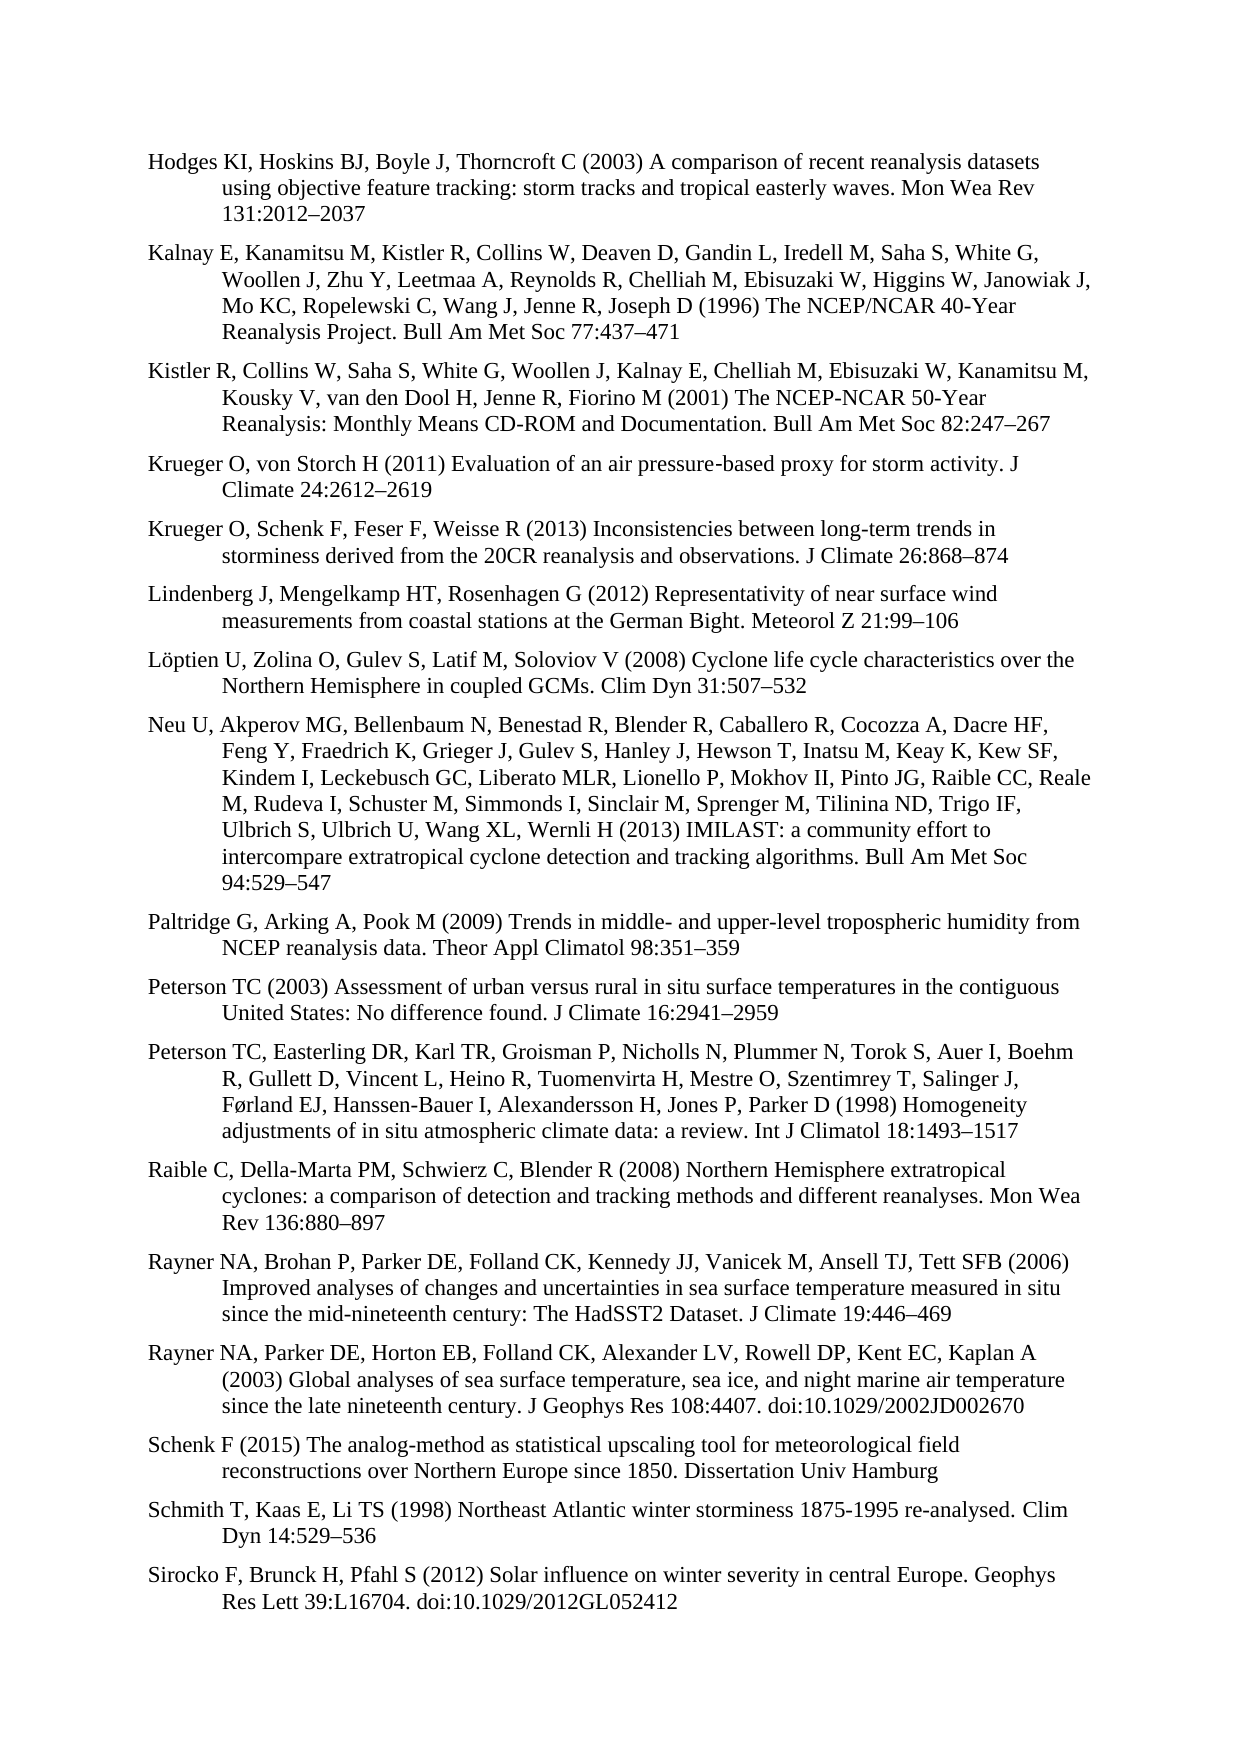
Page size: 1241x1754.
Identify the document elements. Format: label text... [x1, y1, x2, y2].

text Krueger O, von Storch H (2011) Evaluation of an air pressure‐based proxy for storm activity. J Climate 24:2612–2619 [148, 449, 1092, 503]
text Löptien U, Zolina O, Gulev S, Latif M, Soloviov V (2008) Cyclone life cycle characteristics over the Northern Hemisphere in coupled GCMs. Clim Dyn 31:507–532 [148, 646, 1092, 698]
text Paltridge G, Arking A, Pook M (2009) Trends in middle- and upper-level tropospheric humidity from NCEP reanalysis data. Theor Appl Climatol 98:351–359 [148, 908, 1092, 961]
text Sirocko F, Brunck H, Pfahl S (2012) Solar influence on winter severity in central Europe. Geophys Res Lett 39:L16704. doi:10.1029/2012GL052412 [148, 1561, 1092, 1614]
text Peterson TC, Easterling DR, Karl TR, Groisman P, Nicholls N, Plummer N, Torok S, Auer I, Boehm R, Gullett D, Vincent L, Heino R, Tuomenvirta H, Mestre O, Szentimrey T, Salinger J, Førland EJ, Hanssen-Bauer I, Alexandersson H, Jones P, Parker D (1998) Homogeneity adjustments of in situ atmospheric climate data: a review. Int J Climatol 18:1493–1517 [148, 1038, 1092, 1144]
text Schenk F (2015) The analog-method as statistical upscaling tool for meteorological field reconstructions over Northern Europe since 1850. Dissertation Univ Hamburg [148, 1431, 1092, 1484]
text Lindenberg J, Mengelkamp HT, Rosenhagen G (2012) Representativity of near surface wind measurements from coastal stations at the German Bight. Meteorol Z 21:99–106 [148, 581, 1092, 633]
text Krueger O, Schenk F, Feser F, Weisse R (2013) Inconsistencies between long-term trends in storminess derived from the 20CR reanalysis and observations. J Climate 26:868–874 [148, 515, 1092, 568]
text Kalnay E, Kanamitsu M, Kistler R, Collins W, Deaven D, Gandin L, Iredell M, Saha S, White G, Woollen J, Zhu Y, Leetmaa A, Reynolds R, Chelliah M, Ebisuzaki W, Higgins W, Janowiak J, Mo KC, Ropelewski C, Wang J, Jenne R, Joseph D (1996) The NCEP/NCAR 40-Year Reanalysis Project. Bull Am Met Soc 77:437–471 [148, 239, 1092, 345]
text Schmith T, Kaas E, Li TS (1998) Northeast Atlantic winter storminess 1875-1995 re-analysed. Clim Dyn 14:529–536 [148, 1496, 1092, 1549]
text Neu U, Akperov MG, Bellenbaum N, Benestad R, Blender R, Caballero R, Cocozza A, Dacre HF, Feng Y, Fraedrich K, Grieger J, Gulev S, Hanley J, Hewson T, Inatsu M, Keay K, Kew SF, Kindem I, Leckebusch GC, Liberato MLR, Lionello P, Mokhov II, Pinto JG, Raible CC, Reale M, Rudeva I, Schuster M, Simmonds I, Sinclair M, Sprenger M, Tilinina ND, Trigo IF, Ulbrich S, Ulbrich U, Wang XL, Wernli H (2013) IMILAST: a community effort to intercompare extratropical cyclone detection and tracking algorithms. Bull Am Met Soc 94:529–547 [148, 711, 1092, 895]
text Rayner NA, Brohan P, Parker DE, Folland CK, Kennedy JJ, Vanicek M, Ansell TJ, Tett SFB (2006) Improved analyses of changes and uncertainties in sea surface temperature measured in situ since the mid-nineteenth century: The HadSST2 Dataset. J Climate 19:446–469 [148, 1248, 1092, 1327]
text Rayner NA, Parker DE, Horton EB, Folland CK, Alexander LV, Rowell DP, Kent EC, Kaplan A (2003) Global analyses of sea surface temperature, sea ice, and night marine air temperature since the late nineteenth century. J Geophys Res 108:4407. doi:10.1029/2002JD002670 [148, 1339, 1092, 1418]
text Raible C, Della-Marta PM, Schwierz C, Blender R (2008) Northern Hemisphere extratropical cyclones: a comparison of detection and tracking methods and different reanalyses. Mon Wea Rev 136:880–897 [148, 1156, 1092, 1235]
text Peterson TC (2003) Assessment of urban versus rural in situ surface temperatures in the contiguous United States: No difference found. J Climate 16:2941–2959 [148, 973, 1092, 1026]
text Hodges KI, Hoskins BJ, Boyle J, Thorncroft C (2003) A comparison of recent reanalysis datasets using objective feature tracking: storm tracks and tropical easterly waves. Mon Wea Rev 131:2012–2037 [148, 148, 1092, 227]
text Kistler R, Collins W, Saha S, White G, Woollen J, Kalnay E, Chelliah M, Ebisuzaki W, Kanamitsu M, Kousky V, van den Dool H, Jenne R, Fiorino M (2001) The NCEP-NCAR 50-Year Reanalysis: Monthly Means CD-ROM and Documentation. Bull Am Met Soc 82:247–267 [148, 357, 1092, 436]
